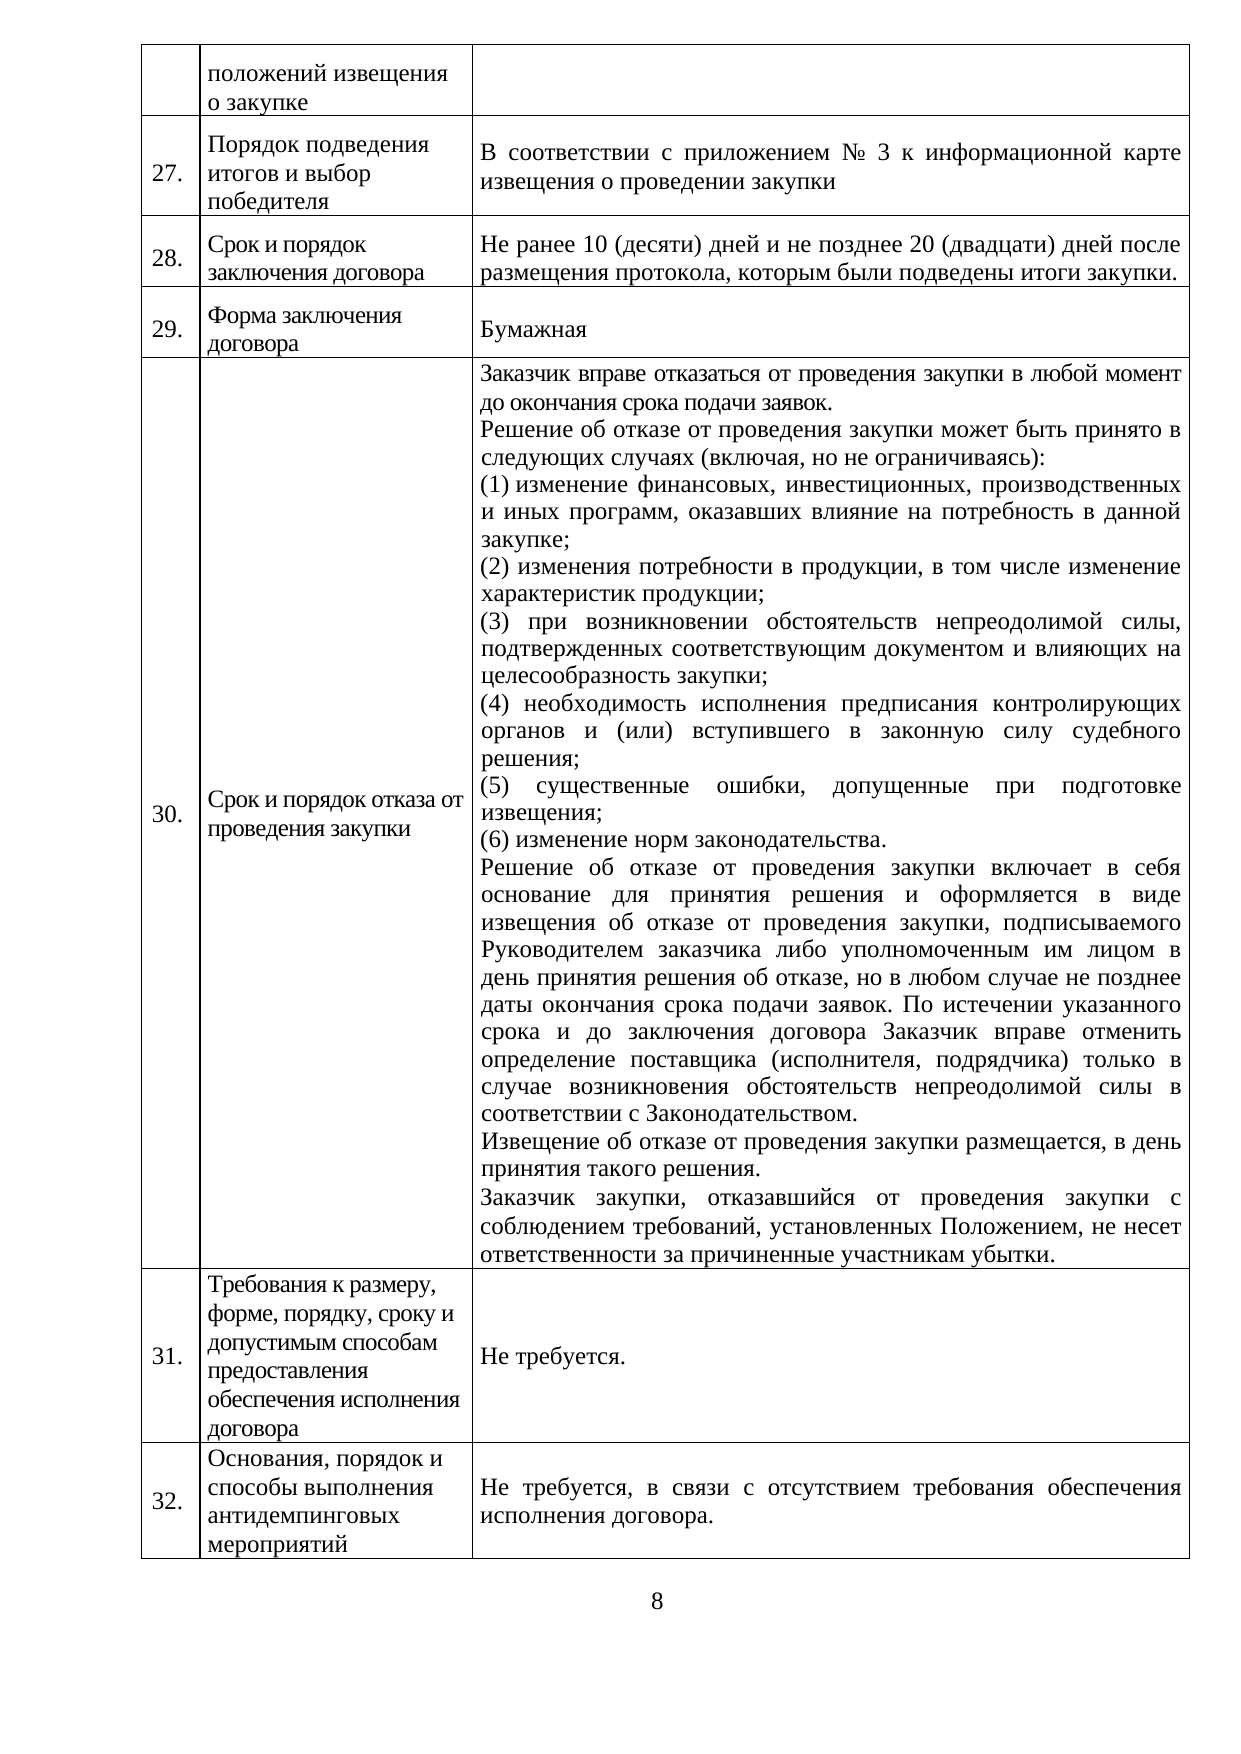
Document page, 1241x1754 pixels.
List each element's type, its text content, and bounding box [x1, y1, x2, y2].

table_cell В соответствии с приложением № 3 к информационной карте извещения о проведении закупки [473, 116, 1189, 215]
table_cell Требования к размеру, форме, порядку, сроку и допустимым способам предоставления обеспечения исполнения договора [201, 1269, 472, 1442]
table_cell Не ранее 10 (десяти) дней и не позднее 20 (двадцати) дней после размещения протокола, которым были подведены итоги закупки. [473, 216, 1189, 286]
table_cell [142, 216, 199, 286]
table_cell Не требуется. [473, 1269, 1189, 1442]
table_cell Бумажная [473, 287, 1189, 357]
table_cell Срок и порядок заключения договора [201, 216, 472, 286]
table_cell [201, 45, 472, 115]
table_cell [142, 358, 199, 1268]
table_cell Срок и порядок отказа от проведения закупки [201, 358, 472, 1268]
table_cell Порядок подведения итогов и выбор победителя [201, 116, 472, 215]
table_cell Не требуется, в связи с отсутствием требования обеспечения исполнения договора. [473, 1443, 1189, 1558]
table_cell [142, 45, 199, 115]
table_cell [142, 1443, 199, 1558]
table_cell [142, 287, 199, 357]
table_cell Основания, порядок и способы выполнения антидемпинговых мероприятий [201, 1443, 472, 1558]
table_cell Форма заключения договора [201, 287, 472, 357]
table_cell [142, 116, 199, 215]
table_cell Заказчик вправе отказаться от проведения закупки в любой момент до окончания срока подачи заявок. Решение об отказе от проведения закупки может быть принято в следующих случаях (включая, но не ограничиваясь): (1) изменение финансовых, инвестиционных, производственных и иных программ, оказавших влияние на потребность в данной закупке; (2) изменения потребности в продукции, в том числе изменение характеристик продукции; (3) при возникновении обстоятельств непреодолимой силы, подтвержденных соответствующим документом и влияющих на целесообразность закупки; (4) необходимость исполнения предписания контролирующих органов и (или) вступившего в законную силу судебного решения; (5) существенные ошибки, допущенные при подготовке извещения; (6) изменение норм законодательства. Решение об отказе от проведения закупки включает в себя основание для принятия решения и оформляется в виде извещения об отказе от проведения закупки, подписываемого Руководителем заказчика либо уполномоченным им лицом в день принятия решения об отказе, но в любом случае не позднее даты окончания срока подачи заявок. По истечении указанного срока и до заключения договора Заказчик вправе отменить определение поставщика (исполнителя, подрядчика) только в случае возникновения обстоятельств непреодолимой силы в соответствии с Законодательством. Извещение об отказе от проведения закупки размещается, в день принятия такого решения. Заказчик закупки, отказавшийся от проведения закупки с соблюдением требований, установленных Положением, не несет ответственности за причиненные участникам убытки. [473, 358, 1189, 1268]
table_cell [473, 45, 1189, 115]
table_cell [142, 1269, 199, 1442]
